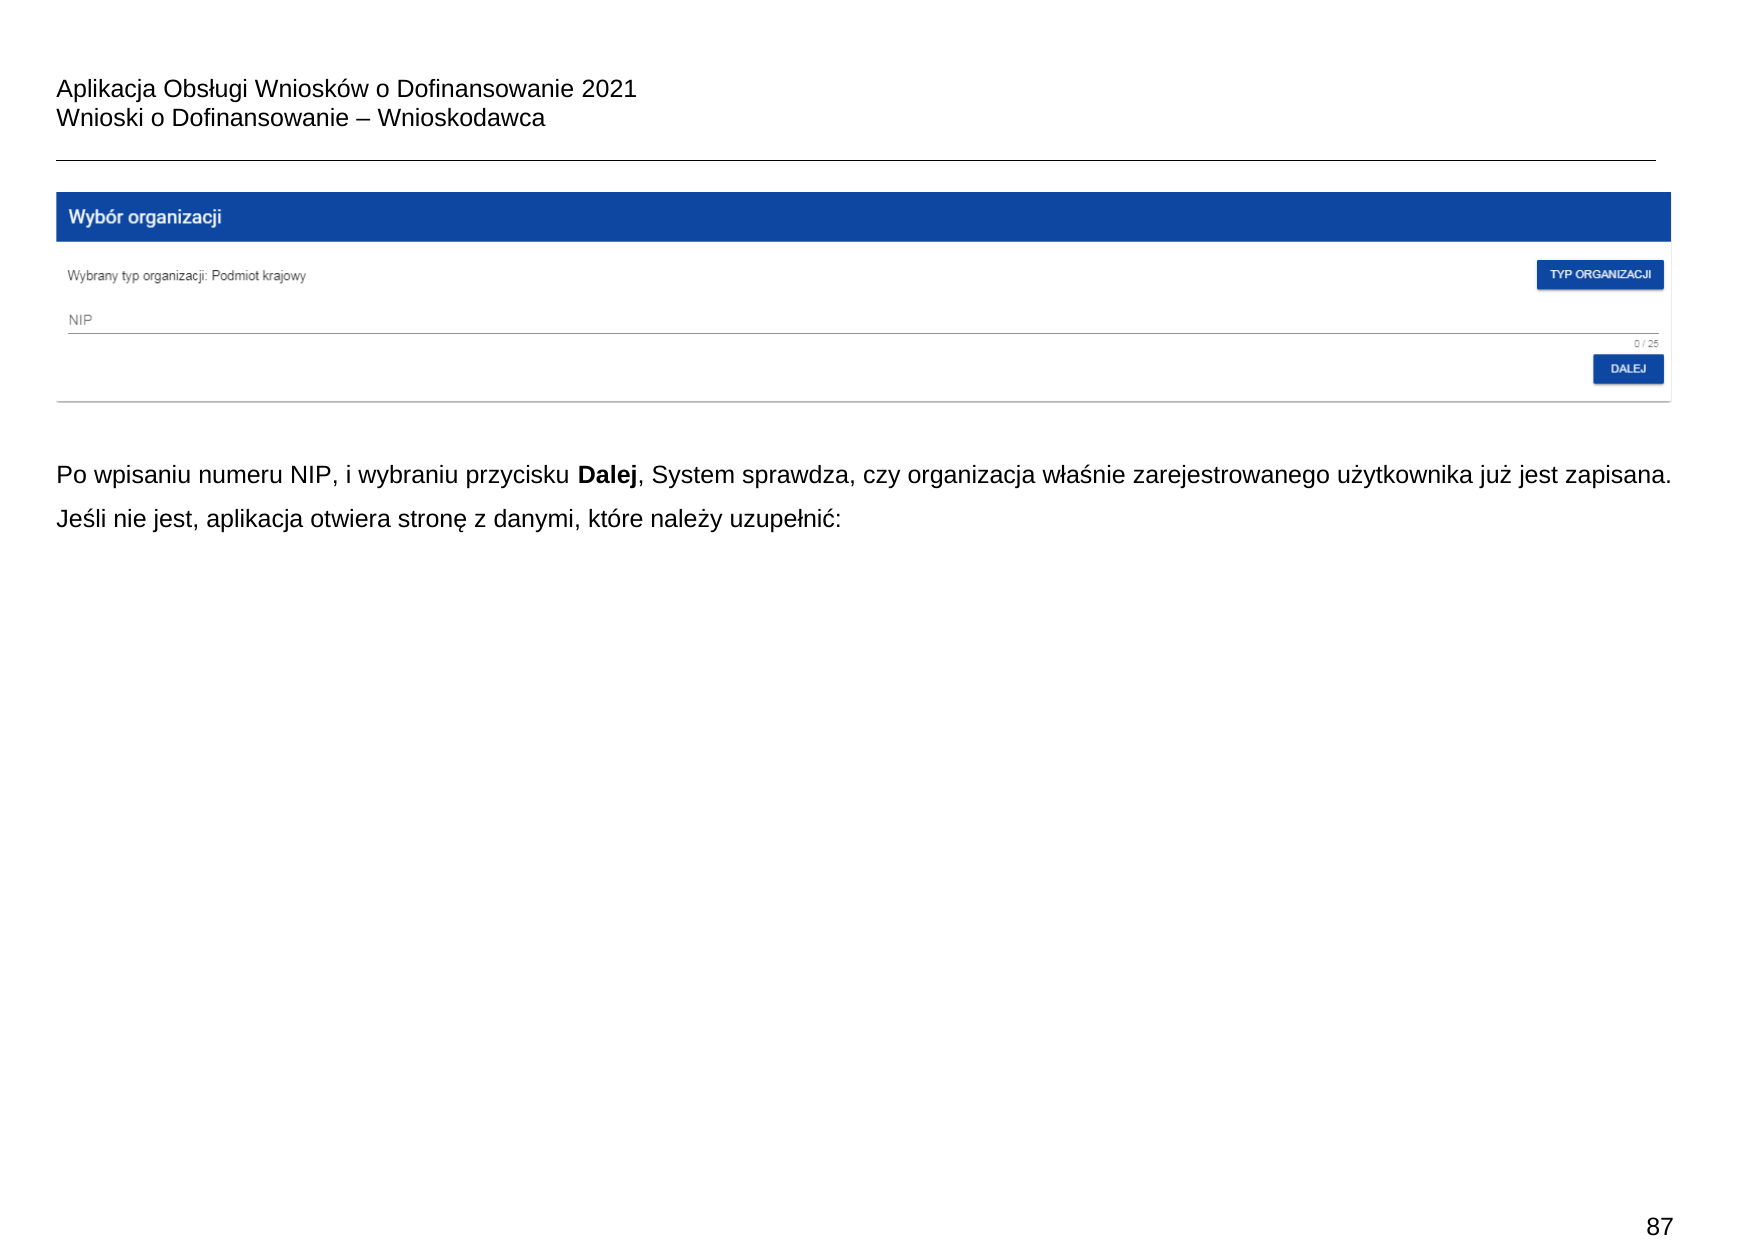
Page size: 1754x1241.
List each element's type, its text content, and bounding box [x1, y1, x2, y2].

picture [56, 192, 1672, 403]
text Po wpisaniu numeru NIP, i wybraniu przycisku Dalej, System sprawdza, czy organizacja właśnie zarejestrowanego użytkownika już jest zapisana. Jeśli nie jest, aplikacja otwiera stronę z danymi, które należy uzupełnić: [56, 460, 1674, 532]
